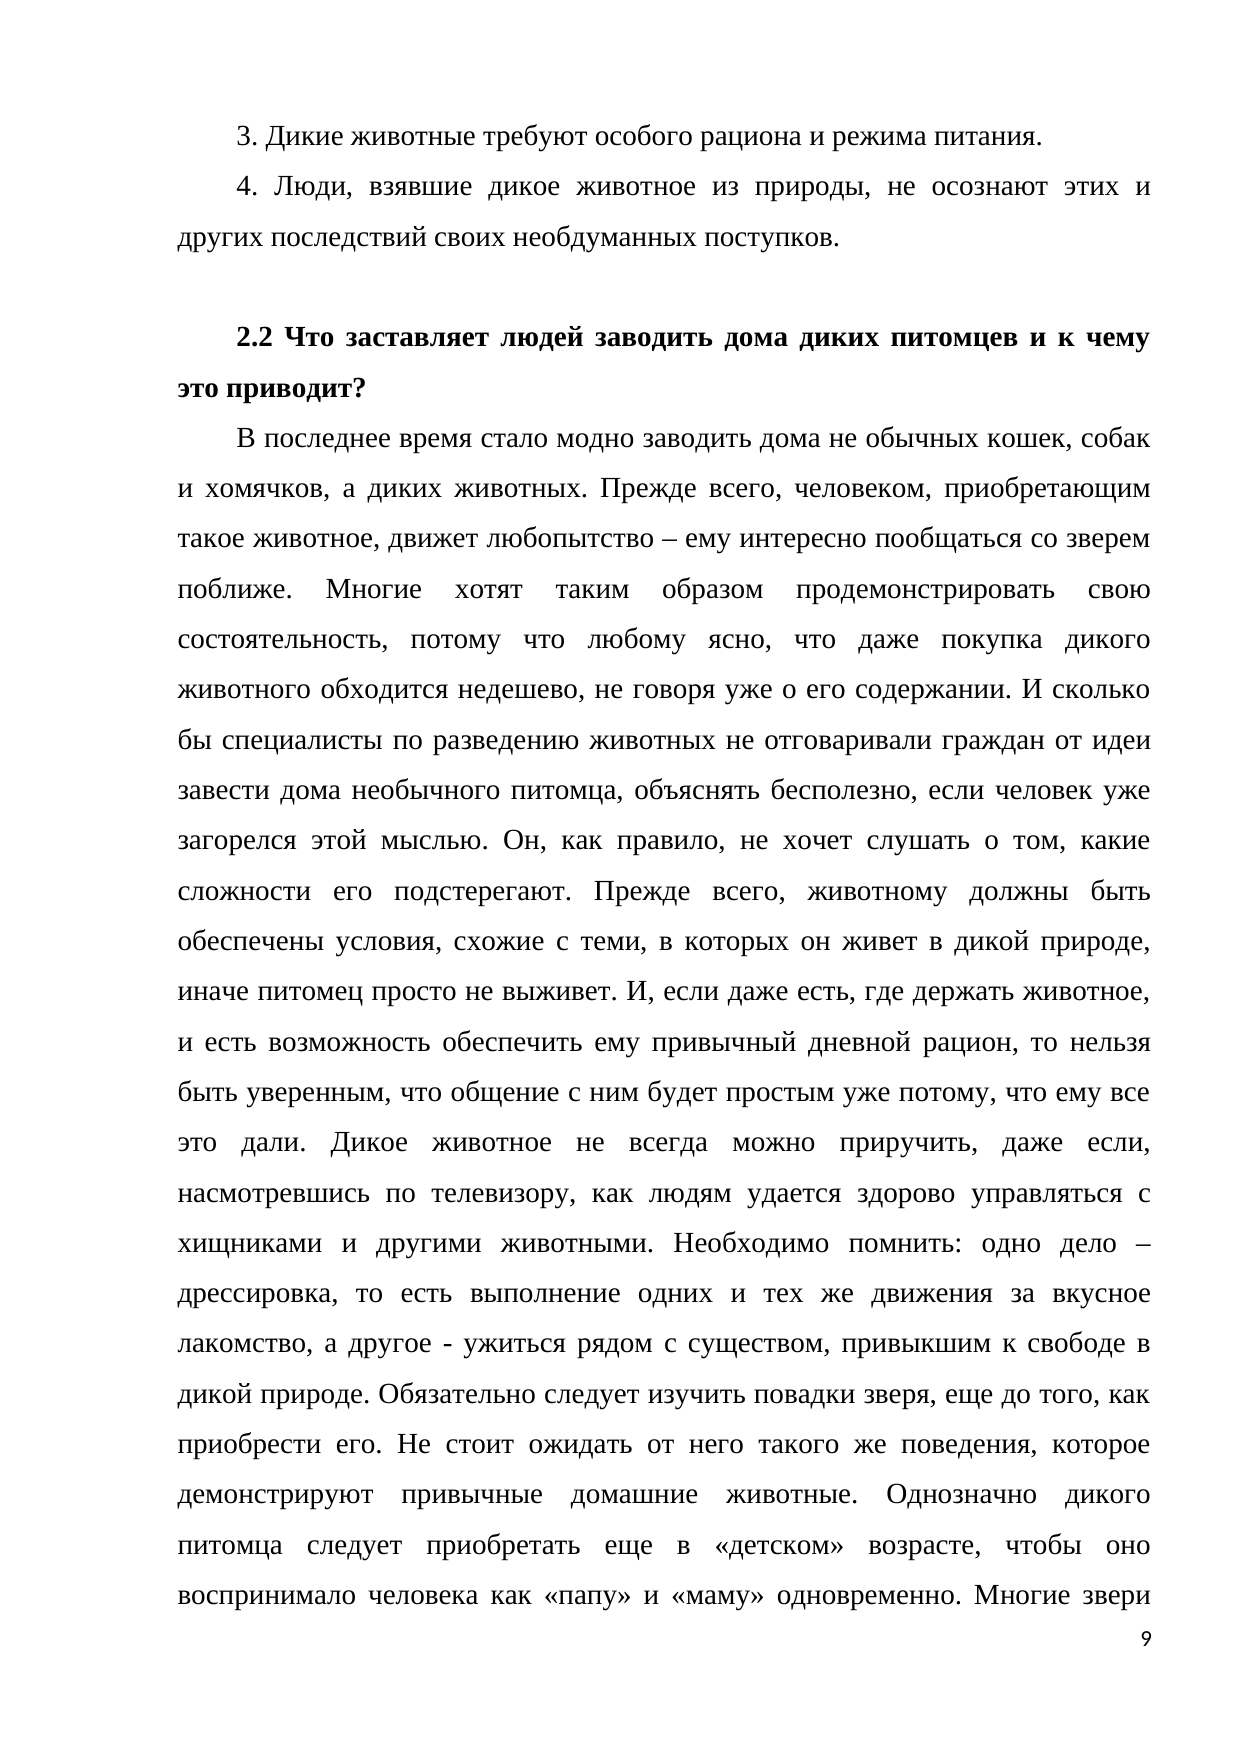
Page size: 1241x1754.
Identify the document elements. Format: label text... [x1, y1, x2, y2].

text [177, 420, 1152, 1611]
text 3. Дикие животные требуют особого рациона и режима питания. [177, 118, 1152, 152]
text 2.2 Что заставляет людей заводить дома диких питомцев и к чему это приводит? [177, 319, 1152, 403]
text 4. Люди, взявшие дикое животное из природы, не осознают этих и других последствий своих необдуманных поступков. [177, 168, 1152, 252]
